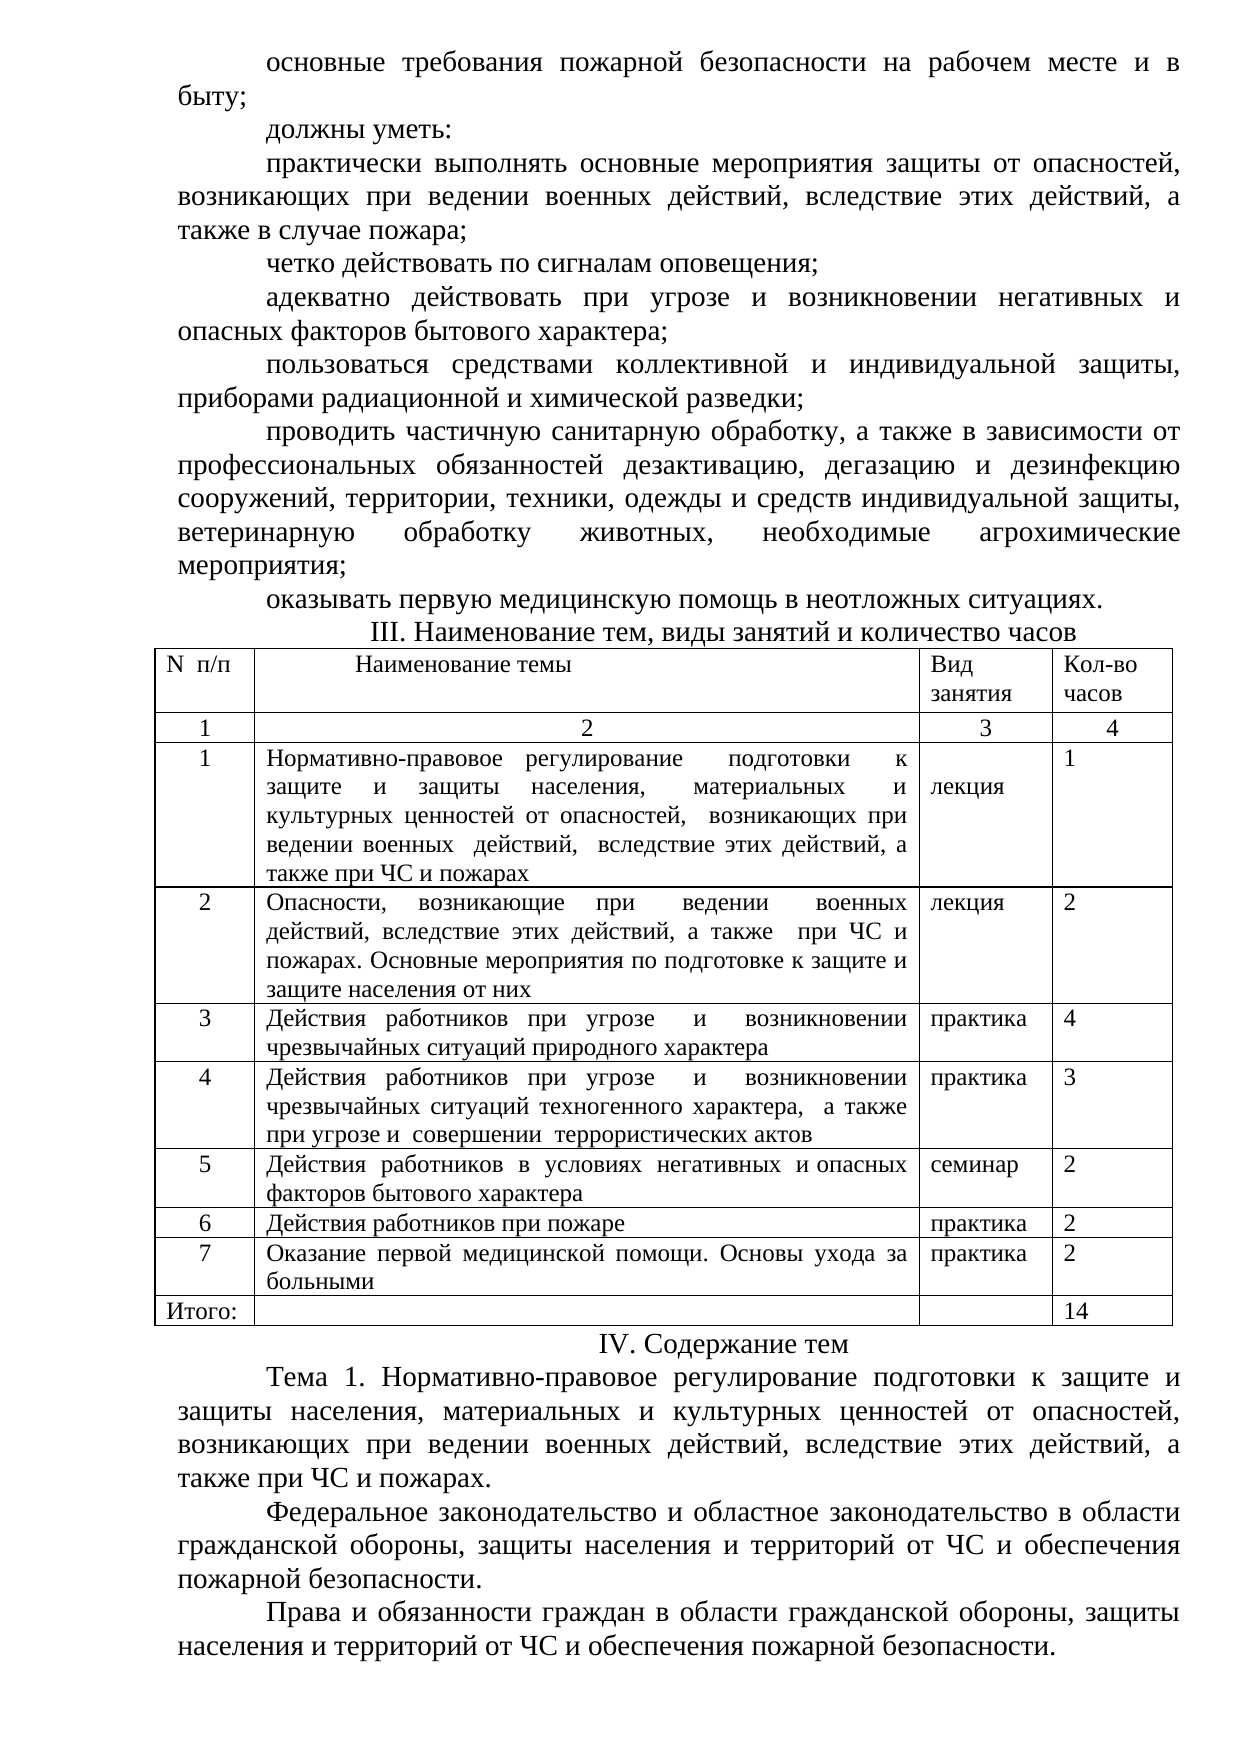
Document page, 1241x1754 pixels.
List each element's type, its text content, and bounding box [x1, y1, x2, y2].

text адекватно действовать при угрозе и возникновении негативных и опасных факторов бытового характера; [177, 279, 1181, 346]
text проводить частичную санитарную обработку, а также в зависимости от профессиональных обязанностей дезактивацию, дегазацию и дезинфекцию сооружений, территории, техники, одежды и средств индивидуальной защиты, ветеринарную обработку животных, необходимые агрохимические мероприятия; [177, 413, 1181, 581]
table_cell 4 [156, 1062, 254, 1148]
text четко действовать по сигналам оповещения; [177, 246, 1181, 279]
text Права и обязанности граждан в области гражданской обороны, защиты населения и территорий от ЧС и обеспечения пожарной безопасности. [177, 1594, 1181, 1661]
table_cell 6 [156, 1208, 254, 1237]
table_cell лекция [920, 743, 1052, 886]
table_cell 5 [156, 1149, 254, 1207]
table_cell 3 [920, 713, 1052, 742]
table_header Вид занятия [920, 649, 1052, 712]
text пользоваться средствами коллективной и индивидуальной защиты, приборами радиационной и химической разведки; [177, 346, 1181, 413]
text основные требования пожарной безопасности на рабочем месте и в быту; [177, 44, 1181, 111]
text практически выполнять основные мероприятия защиты от опасностей, возникающих при ведении военных действий, вследствие этих действий, а также в случае пожара; [177, 145, 1181, 246]
table_cell практика [920, 1062, 1052, 1148]
table_cell 1 [1053, 743, 1172, 886]
table_cell Нормативно-правовое регулирование подготовки к защите и защиты населения, материальных и культурных ценностей от опасностей, возникающих при ведении военных действий, вследствие этих действий, а также при ЧС и пожарах [255, 743, 919, 886]
table_cell Оказание первой медицинской помощи. Основы ухода за больными [255, 1238, 919, 1295]
table_cell 2 [1053, 1238, 1172, 1295]
table_cell практика [920, 1208, 1052, 1237]
text Федеральное законодательство и областное законодательство в области гражданской обороны, защиты населения и территорий от ЧС и обеспечения пожарной безопасности. [177, 1494, 1181, 1594]
table_cell практика [920, 1238, 1052, 1295]
table_cell 2 [1053, 1208, 1172, 1237]
table_cell семинар [920, 1149, 1052, 1207]
table_header N п/п [156, 649, 254, 712]
table_cell 2 [1053, 1149, 1172, 1207]
table_cell Действия работников в условиях негативных и опасных факторов бытового характера [255, 1149, 919, 1207]
text III. Наименование тем, виды занятий и количество часов [177, 614, 1181, 648]
table_cell Действия работников при угрозе и возникновении чрезвычайных ситуаций природного характера [255, 1004, 919, 1061]
table_cell лекция [920, 888, 1052, 1002]
table_cell Действия работников при пожаре [255, 1208, 919, 1237]
table_cell 1 [156, 743, 254, 886]
text Тема 1. Нормативно-правовое регулирование подготовки к защите и защиты населения, материальных и культурных ценностей от опасностей, возникающих при ведении военных действий, вследствие этих действий, а также при ЧС и пожарах. [177, 1359, 1181, 1494]
table_cell 2 [156, 888, 254, 1002]
table_cell Действия работников при угрозе и возникновении чрезвычайных ситуаций техногенного характера, а также при угрозе и совершении террористических актов [255, 1062, 919, 1148]
table_cell [255, 1296, 919, 1325]
text должны уметь: [177, 111, 1181, 145]
table_cell 3 [156, 1004, 254, 1061]
text оказывать первую медицинскую помощь в неотложных ситуациях. [177, 581, 1181, 614]
table_cell 14 [1053, 1296, 1172, 1325]
table_cell 7 [156, 1238, 254, 1295]
table_cell 2 [255, 713, 919, 742]
table_cell практика [920, 1004, 1052, 1061]
text IV. Содержание тем [177, 1326, 1181, 1359]
table_cell 2 [1053, 888, 1172, 1002]
table_cell Опасности, возникающие при ведении военных действий, вследствие этих действий, а также при ЧС и пожарах. Основные мероприятия по подготовке к защите и защите населения от них [255, 888, 919, 1002]
table_cell [920, 1296, 1052, 1325]
table_header Наименование темы [255, 649, 919, 712]
table_header Кол-во часов [1053, 649, 1172, 712]
table_cell 3 [1053, 1062, 1172, 1148]
table_cell 4 [1053, 713, 1172, 742]
table_cell 1 [156, 713, 254, 742]
table_cell Итого: [156, 1296, 254, 1325]
table_cell 4 [1053, 1004, 1172, 1061]
